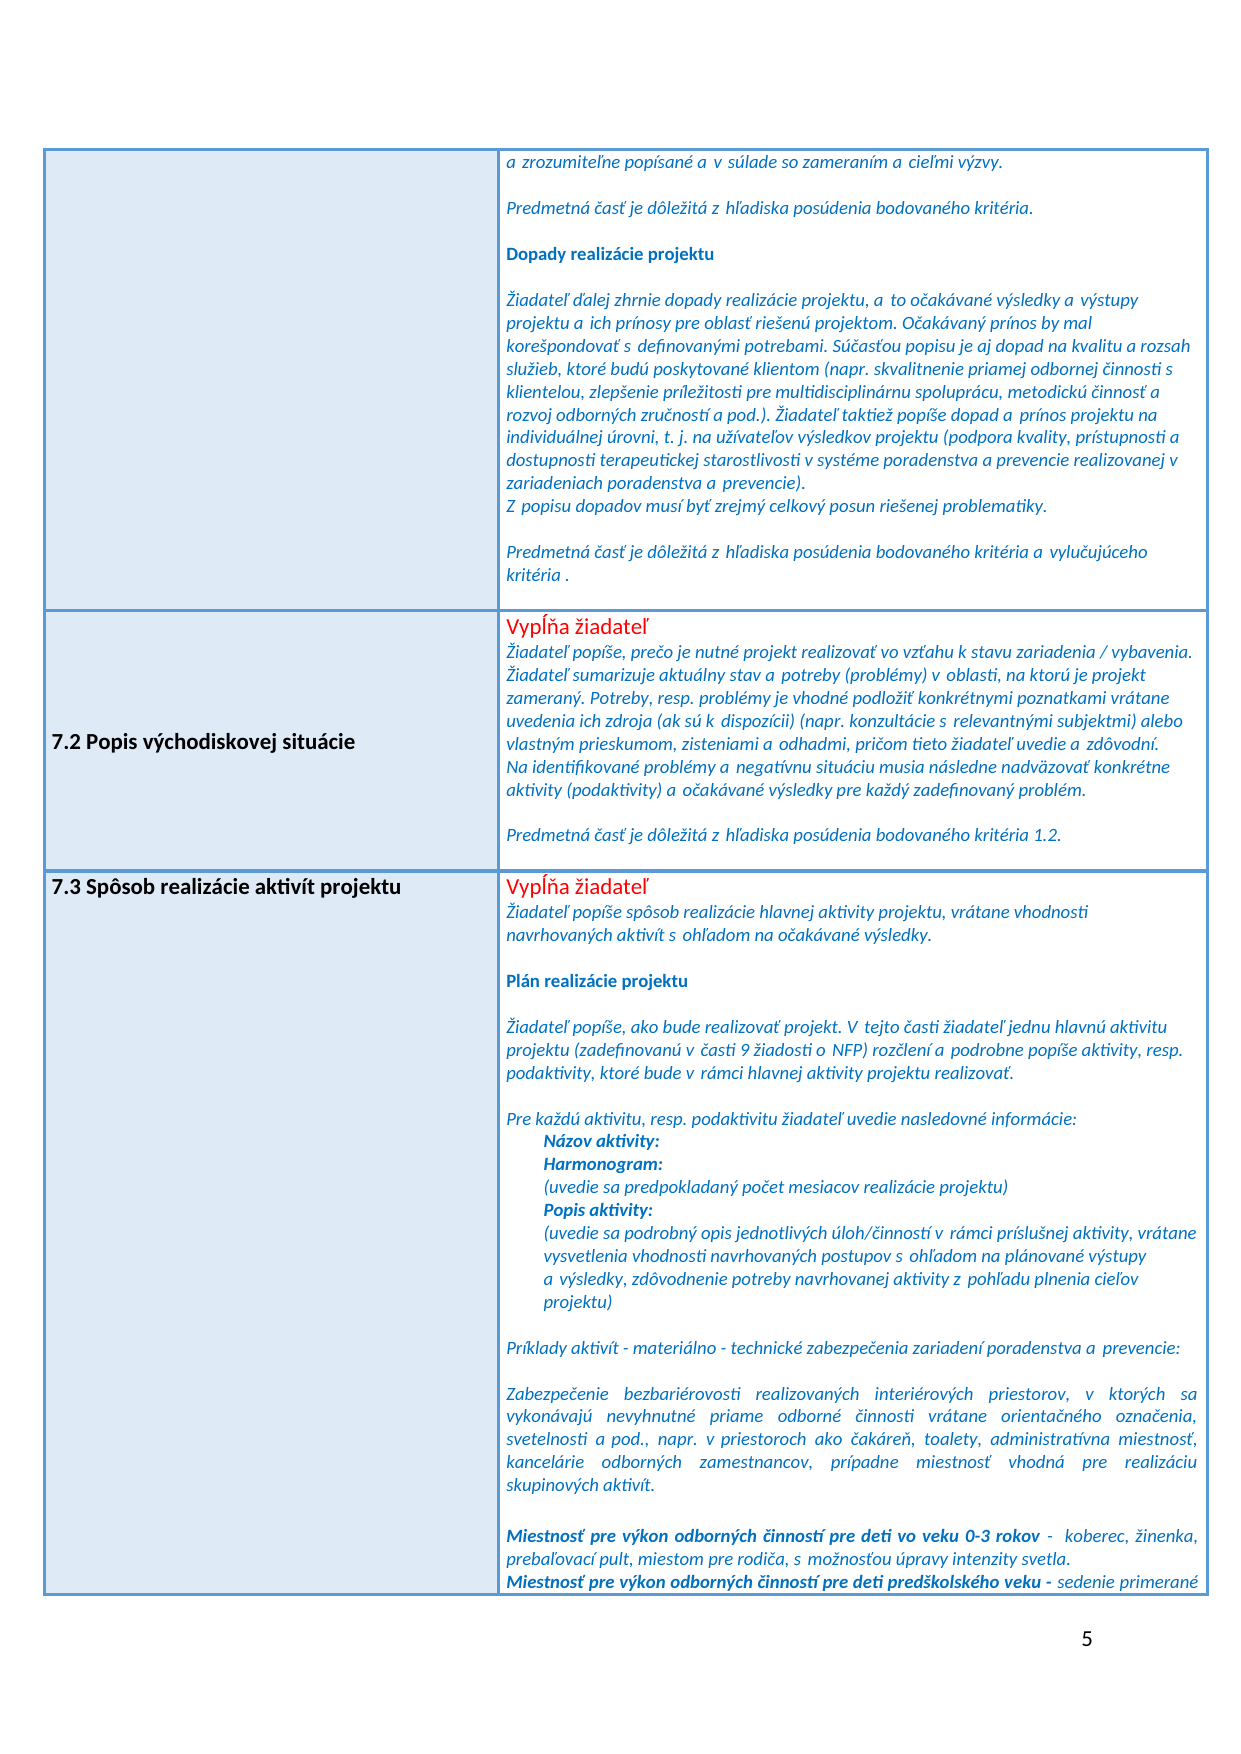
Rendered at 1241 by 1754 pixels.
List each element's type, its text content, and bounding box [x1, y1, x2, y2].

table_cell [500, 873, 1206, 1593]
table_cell Vypĺňa žiadateľ Žiadateľ popíše, prečo je nutné projekt realizovať vo vzťahu k stavu zariadenia / vybavenia. Žiadateľ sumarizuje aktuálny stav a potreby (problémy) v oblasti, na ktorú je projekt zameraný. Potreby, resp. problémy je vhodné podložiť konkrétnymi poznatkami vrátane uvedenia ich zdroja (ak sú k dispozícii) (napr. konzultácie s relevantnými subjektmi) alebo vlastným prieskumom, zisteniami a odhadmi, pričom tieto žiadateľ uvedie a zdôvodní. Na identifikované problémy a negatívnu situáciu musia následne nadväzovať konkrétne aktivity (podaktivity) a očakávané výsledky pre každý zadefinovaný problém. Predmetná časť je dôležitá z hľadiska posúdenia bodovaného kritéria 1.2. [500, 612, 1206, 869]
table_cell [46, 151, 497, 609]
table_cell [500, 151, 1206, 609]
table_cell 7.2 Popis východiskovej situácie [46, 612, 497, 869]
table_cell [46, 873, 497, 1593]
